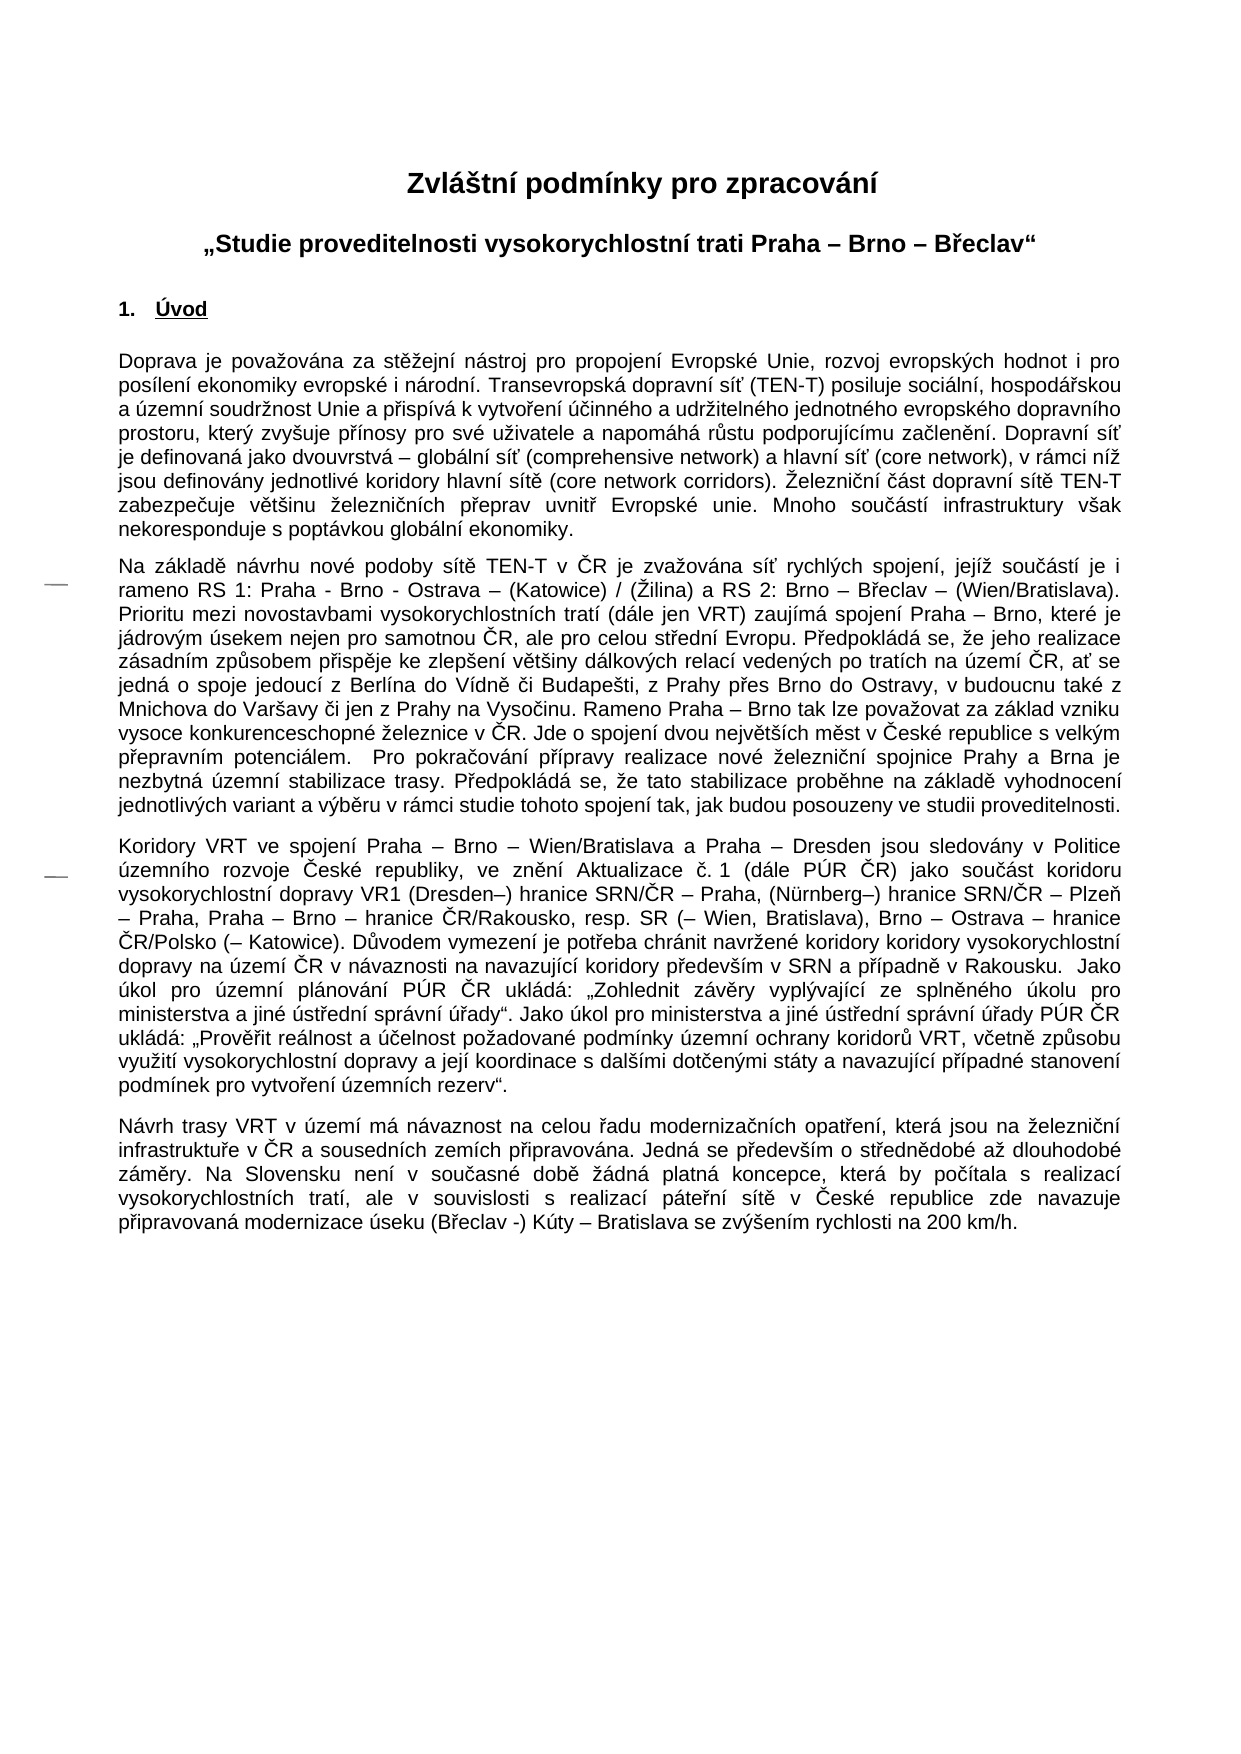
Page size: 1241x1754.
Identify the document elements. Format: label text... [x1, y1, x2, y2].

text Návrh trasy VRT v území má návaznost na celou řadu modernizačních opatření, která jsou na železniční infrastruktuře v ČR a sousedních zemích připravována. Jedná se především o střednědobé až dlouhodobé záměry. Na Slovensku není v současné době žádná platná koncepce, která by počítala s realizací vysokorychlostních tratí, ale v souvislosti s realizací páteřní sítě v České republice zde navazuje připravovaná modernizace úseku (Břeclav -) Kúty – Bratislava se zvýšením rychlosti na 200 km/h. [118, 1114, 1122, 1234]
subtitle Úvod [118, 297, 1122, 321]
text „Studie proveditelnosti vysokorychlostní trati Praha – Brno – Břeclav“ [118, 229, 1122, 257]
text Zvláštní podmínky pro zpracování [118, 166, 1122, 199]
text Na základě návrhu nové podoby sítě TEN-T v ČR je zvažována síť rychlých spojení, jejíž součástí je i rameno RS 1: Praha - Brno - Ostrava – (Katowice) / (Žilina) a RS 2: Brno – Břeclav – (Wien/Bratislava). Prioritu mezi novostavbami vysokorychlostních tratí (dále jen VRT) zaujímá spojení Praha – Brno, které je jádrovým úsekem nejen pro samotnou ČR, ale pro celou střední Evropu. Předpokládá se, že jeho realizace zásadním způsobem přispěje ke zlepšení většiny dálkových relací vedených po tratích na území ČR, ať se jedná o spoje jedoucí z Berlína do Vídně či Budapešti, z Prahy přes Brno do Ostravy, v budoucnu také z Mnichova do Varšavy či jen z Prahy na Vysočinu. Rameno Praha – Brno tak lze považovat za základ vzniku vysoce konkurenceschopné železnice v ČR. Jde o spojení dvou největších měst v České republice s velkým přepravním potenciálem. Pro pokračování přípravy realizace nové železniční spojnice Prahy a Brna je nezbytná územní stabilizace trasy. Předpokládá se, že tato stabilizace proběhne na základě vyhodnocení jednotlivých variant a výběru v rámci studie tohoto spojení tak, jak budou posouzeny ve studii proveditelnosti. [118, 553, 1122, 817]
text Koridory VRT ve spojení Praha – Brno – Wien/Bratislava a Praha – Dresden jsou sledovány v Politice územního rozvoje České republiky, ve znění Aktualizace č. 1 (dále PÚR ČR) jako součást koridoru vysokorychlostní dopravy VR1 (Dresden–) hranice SRN/ČR – Praha, (Nürnberg–) hranice SRN/ČR – Plzeň – Praha, Praha – Brno – hranice ČR/Rakousko, resp. SR (– Wien, Bratislava), Brno – Ostrava – hranice ČR/Polsko (– Katowice). Důvodem vymezení je potřeba chránit navržené koridory koridory vysokorychlostní dopravy na území ČR v návaznosti na navazující koridory především v SRN a případně v Rakousku. Jako úkol pro územní plánování PÚR ČR ukládá: „Zohlednit závěry vyplývající ze splněného úkolu pro ministerstva a jiné ústřední správní úřady“. Jako úkol pro ministerstva a jiné ústřední správní úřady PÚR ČR ukládá: „Prověřit reálnost a účelnost požadované podmínky územní ochrany koridorů VRT, včetně způsobu využití vysokorychlostní dopravy a její koordinace s dalšími dotčenými státy a navazující případné stanovení podmínek pro vytvoření územních rezerv“. [118, 834, 1122, 1097]
text Doprava je považována za stěžejní nástroj pro propojení Evropské Unie, rozvoj evropských hodnot i pro posílení ekonomiky evropské i národní. Transevropská dopravní síť (TEN-T) posiluje sociální, hospodářskou a územní soudržnost Unie a přispívá k vytvoření účinného a udržitelného jednotného evropského dopravního prostoru, který zvyšuje přínosy pro své uživatele a napomáhá růstu podporujícímu začlenění. Dopravní síť je definovaná jako dvouvrstvá – globální síť (comprehensive network) a hlavní síť (core network), v rámci níž jsou definovány jednotlivé koridory hlavní sítě (core network corridors). Železniční část dopravní sítě TEN-T zabezpečuje většinu železničních přeprav uvnitř Evropské unie. Mnoho součástí infrastruktury však nekoresponduje s poptávkou globální ekonomiky. [118, 349, 1122, 541]
